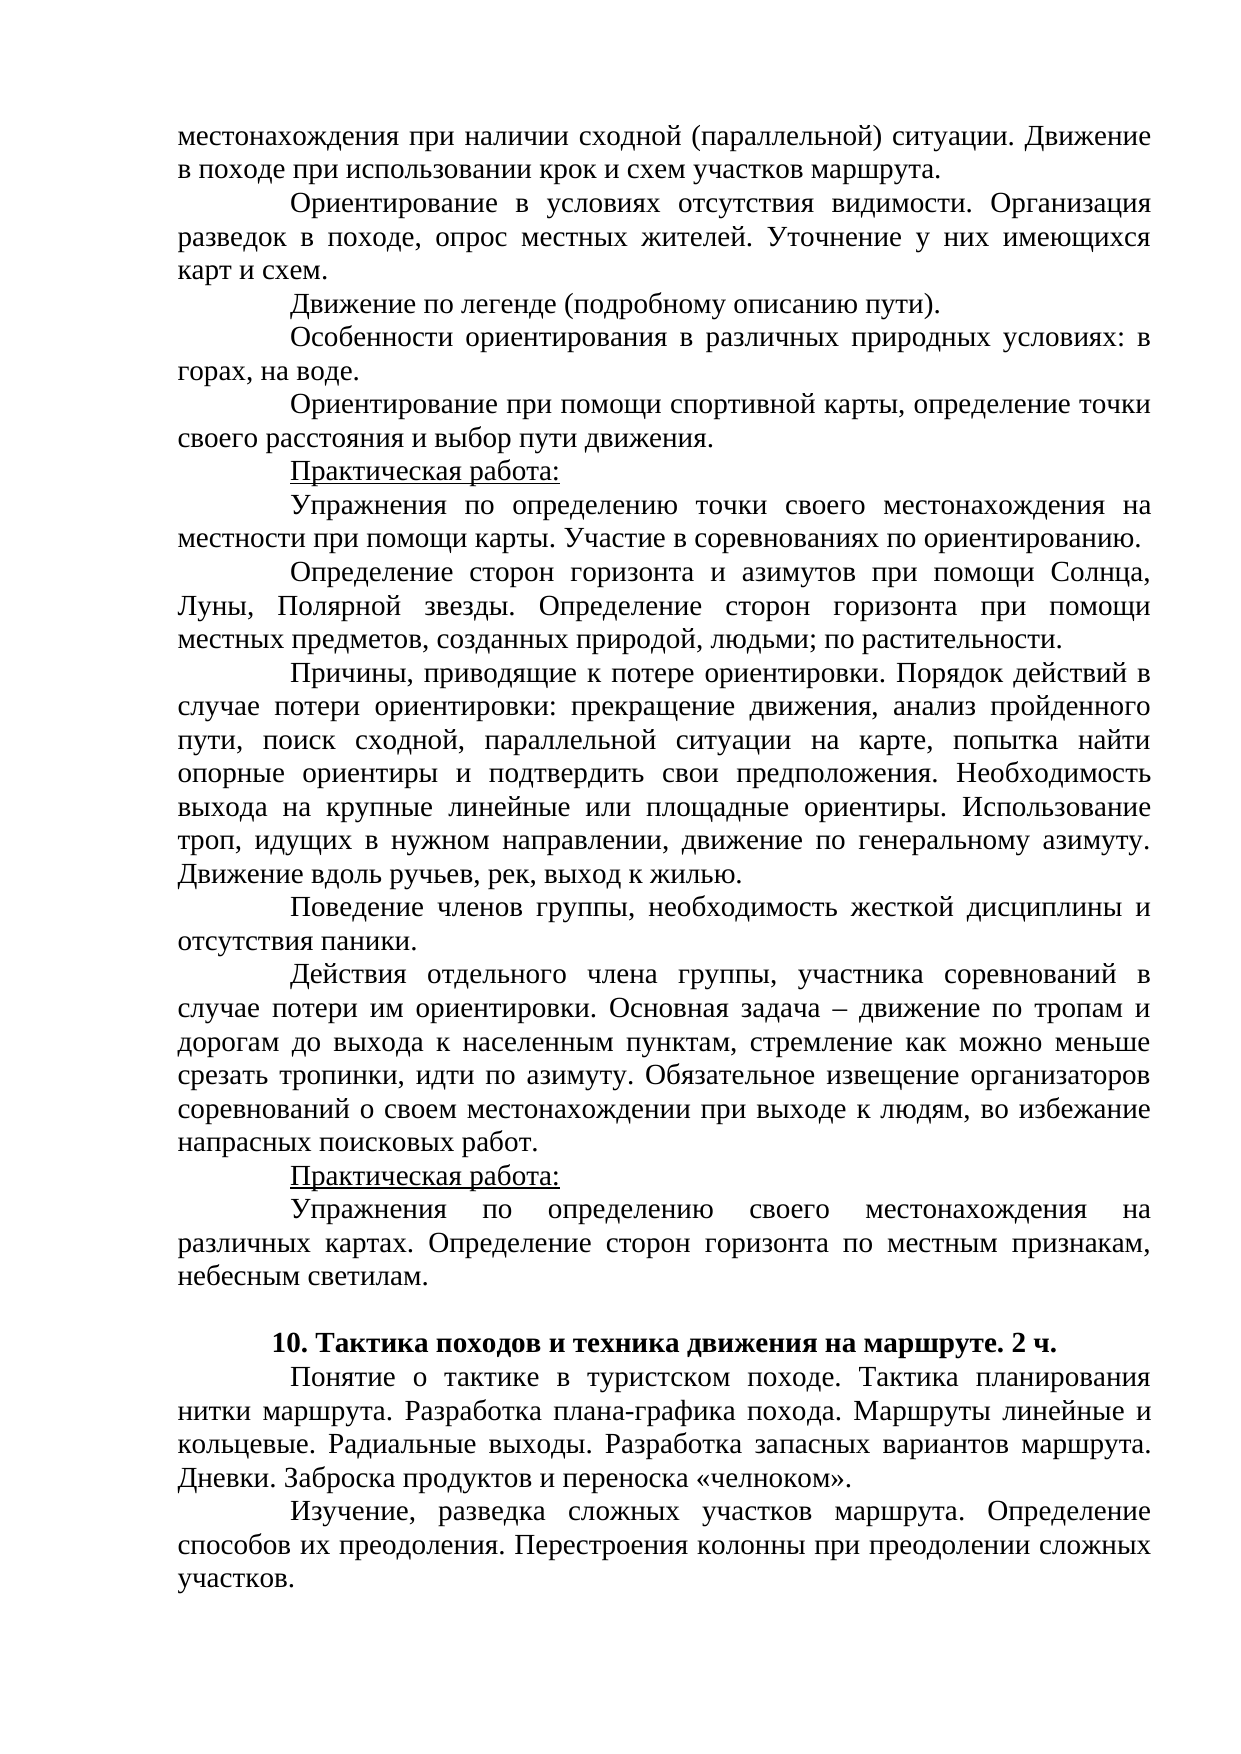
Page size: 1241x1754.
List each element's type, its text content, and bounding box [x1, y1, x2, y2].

text Поведение членов группы, необходимость жесткой дисциплины и отсутствия паники. [177, 889, 1152, 957]
text Понятие о тактике в туристском походе. Тактика планирования нитки маршрута. Разработка плана-графика похода. Маршруты линейные и кольцевые. Радиальные выходы. Разработка запасных вариантов маршрута. Дневки. Заброска продуктов и переноска «челноком». [177, 1359, 1152, 1493]
text Ориентирование в условиях отсутствия видимости. Организация разведок в походе, опрос местных жителей. Уточнение у них имеющихся карт и схем. [177, 185, 1152, 286]
text Практическая работа: [177, 1158, 1152, 1191]
text Движение по легенде (подробному описанию пути). [177, 286, 1152, 319]
text Особенности ориентирования в различных природных условиях: в горах, на воде. [177, 319, 1152, 386]
text Действия отдельного члена группы, участника соревнований в случае потери им ориентировки. Основная задача – движение по тропам и дорогам до выхода к населенным пунктам, стремление как можно меньше срезать тропинки, идти по азимуту. Обязательное извещение организаторов соревнований о своем местонахождении при выходе к людям, во избежание напрасных поисковых работ. [177, 957, 1152, 1158]
text Определение сторон горизонта и азимутов при помощи Солнца, Луны, Полярной звезды. Определение сторон горизонта при помощи местных предметов, созданных природой, людьми; по растительности. [177, 554, 1152, 655]
text Изучение, разведка сложных участков маршрута. Определение способов их преодоления. Перестроения колонны при преодолении сложных участков. [177, 1493, 1152, 1594]
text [177, 118, 1152, 185]
text Упражнения по определению точки своего местонахождения на местности при помощи карты. Участие в соревнованиях по ориентированию. [177, 487, 1152, 554]
text Упражнения по определению своего местонахождения на различных картах. Определение сторон горизонта по местным признакам, небесным светилам. [177, 1191, 1152, 1292]
text 10. Тактика походов и техника движения на маршруте. 2 ч. [177, 1326, 1152, 1359]
text Практическая работа: [177, 453, 1152, 487]
text Ориентирование при помощи спортивной карты, определение точки своего расстояния и выбор пути движения. [177, 386, 1152, 453]
text Причины, приводящие к потере ориентировки. Порядок действий в случае потери ориентировки: прекращение движения, анализ пройденного пути, поиск сходной, параллельной ситуации на карте, попытка найти опорные ориентиры и подтвердить свои предположения. Необходимость выхода на крупные линейные или площадные ориентиры. Использование троп, идущих в нужном направлении, движение по генеральному азимуту. Движение вдоль ручьев, рек, выход к жилью. [177, 655, 1152, 889]
